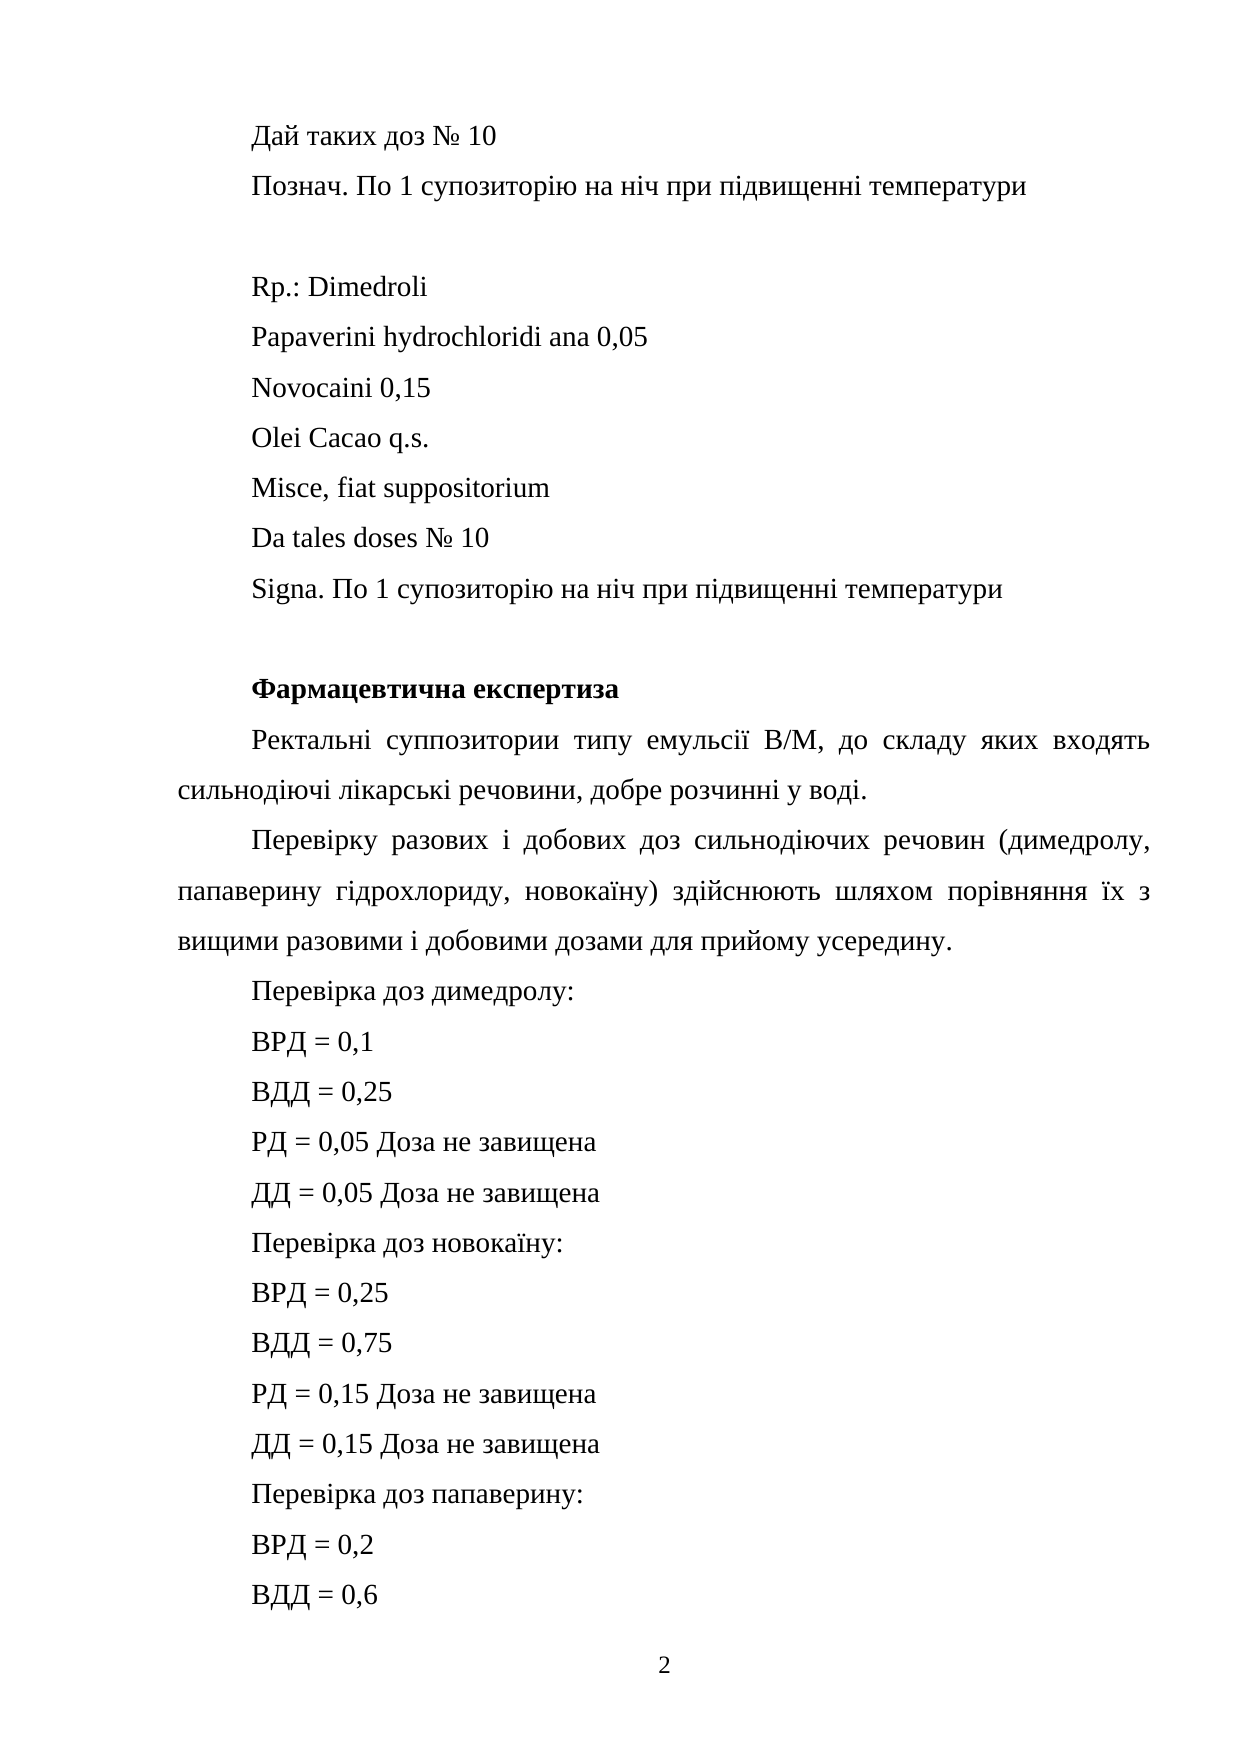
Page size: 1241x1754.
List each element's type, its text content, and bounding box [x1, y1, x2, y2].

text ВДД = 0,75 [177, 1326, 1152, 1359]
text ДД = 0,05 Доза не завищена [177, 1175, 1152, 1208]
text ВДД = 0,25 [177, 1074, 1152, 1108]
text Rp.: Dimedroli [177, 269, 1152, 303]
text ВРД = 0,25 [177, 1275, 1152, 1309]
text РД = 0,05 Доза не завищена [177, 1124, 1152, 1158]
text ВДД = 0,6 [177, 1577, 1152, 1611]
text Da tales doses № 10 [177, 521, 1152, 554]
text Дай таких доз № 10 [177, 118, 1152, 152]
text Перевірка доз папаверину: [177, 1477, 1152, 1510]
text ДД = 0,15 Доза не завищена [177, 1426, 1152, 1460]
text Перевірка доз новокаїну: [177, 1225, 1152, 1258]
text ВРД = 0,2 [177, 1527, 1152, 1560]
text Ректальні суппозитории типу емульсії В/М, до складу яких входять сильнодіючі лікарські речовини, добре розчинні у воді. [177, 722, 1152, 806]
text Перевірку разових і добових доз сильнодіючих речовин (димедролу, папаверину гідрохлориду, новокаїну) здійснюють шляхом порівняння їх з вищими разовими і добовими дозами для прийому усередину. [177, 822, 1152, 957]
text Signa. По 1 супозиторію на ніч при підвищенні температури [177, 571, 1152, 604]
text Olei Cacao q.s. [177, 420, 1152, 453]
text Novocaini 0,15 [177, 370, 1152, 403]
text РД = 0,15 Доза не завищена [177, 1376, 1152, 1409]
text ВРД = 0,1 [177, 1024, 1152, 1057]
text Misce, fiat suppositorium [177, 470, 1152, 504]
text Перевірка доз димедролу: [177, 973, 1152, 1007]
text Papaverini hydrochloridi ana 0,05 [177, 319, 1152, 353]
text Познач. По 1 супозиторію на ніч при підвищенні температури [177, 168, 1152, 202]
text Фармацевтична експертиза [177, 672, 1152, 705]
